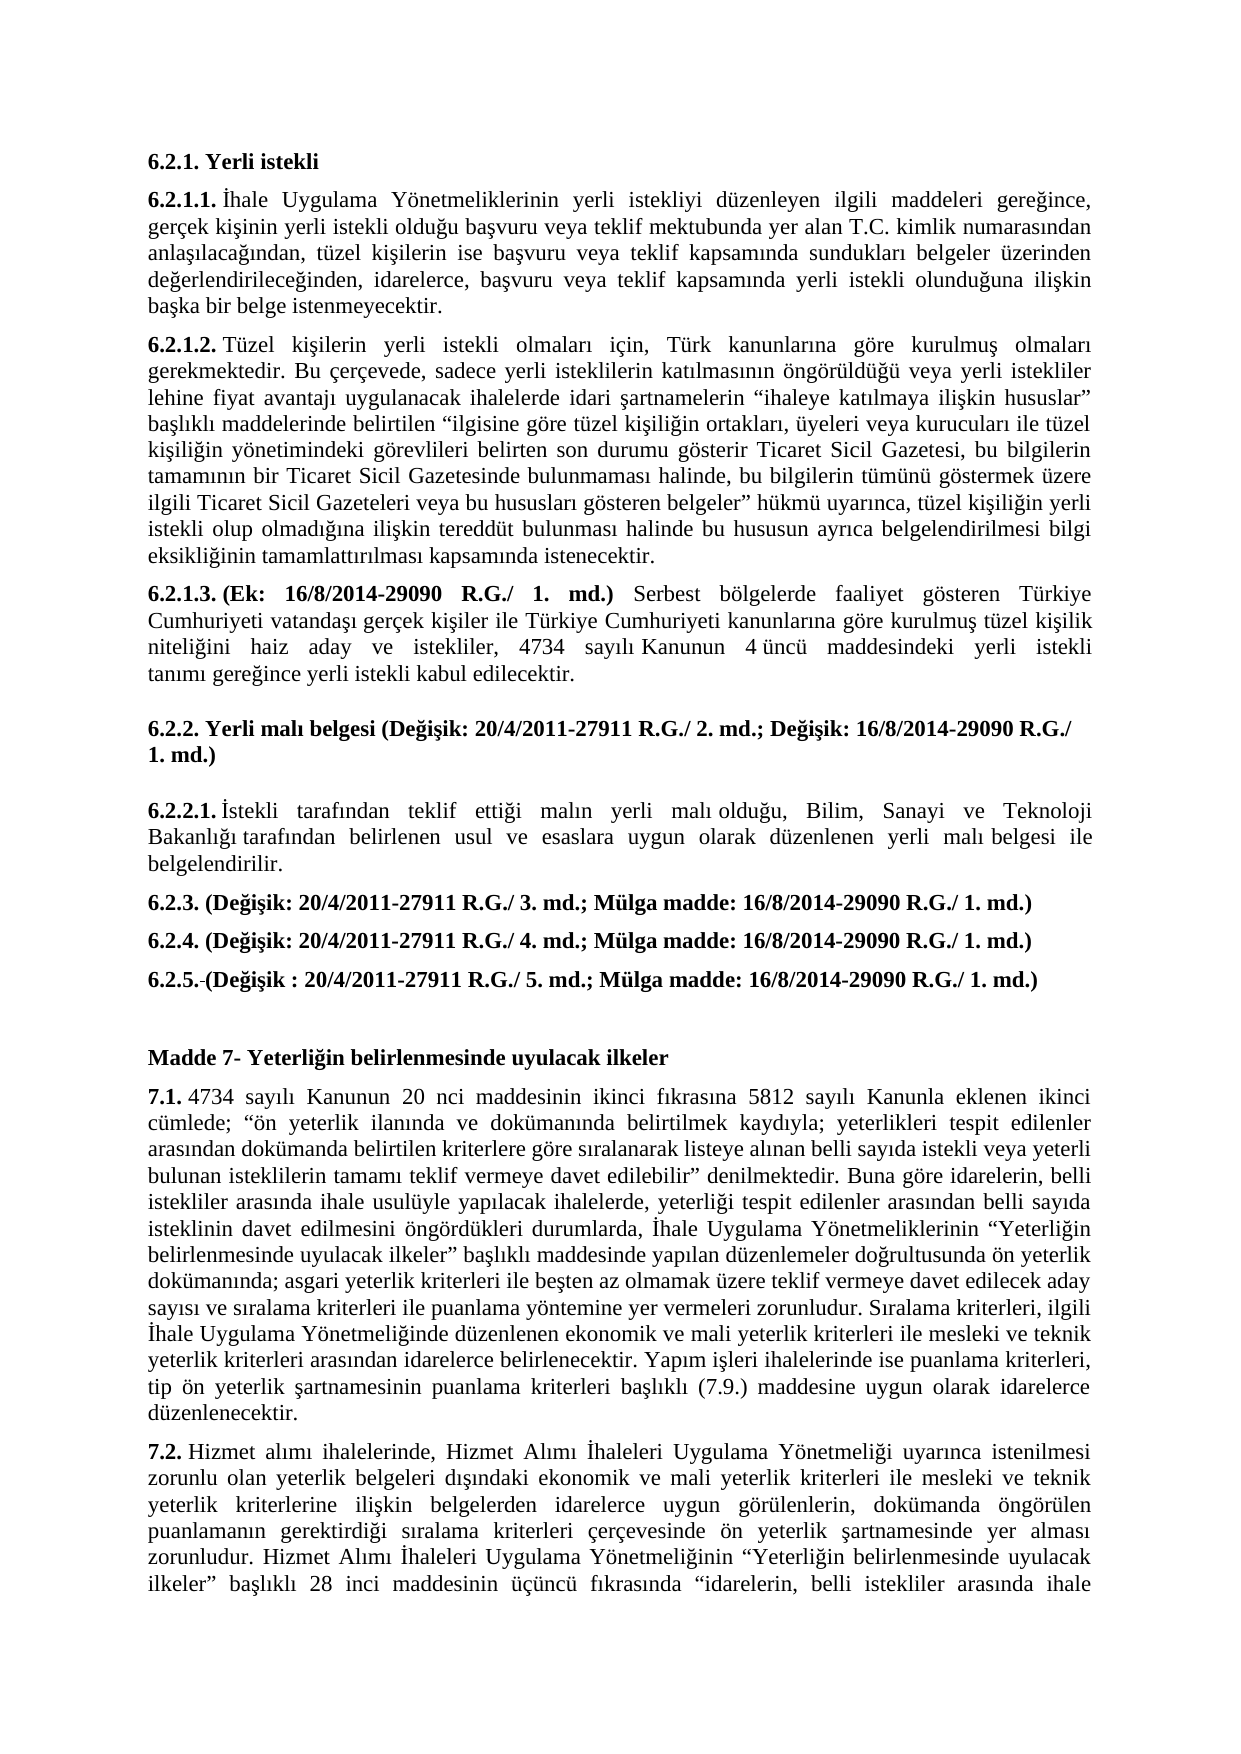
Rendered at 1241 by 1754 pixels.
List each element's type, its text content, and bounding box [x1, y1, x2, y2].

text 6.2.1.1. İhale Uygulama Yönetmeliklerinin yerli istekliyi düzenleyen ilgili maddeleri gereğince, gerçek kişinin yerli istekli olduğu başvuru veya teklif mektubunda yer alan T.C. kimlik numarasından anlaşılacağından, tüzel kişilerin ise başvuru veya teklif kapsamında sundukları belgeler üzerinden değerlendirileceğinden, idarelerce, başvuru veya teklif kapsamında yerli istekli olunduğuna ilişkin başka bir belge istenmeyecektir. [148, 187, 1092, 318]
text 6.2.2.1. İstekli tarafından teklif ettiği malın yerli malı olduğu, Bilim, Sanayi ve Teknoloji Bakanlığı tarafından belirlenen usul ve esaslara uygun olarak düzenlenen yerli malı belgesi ile belgelendirilir. [148, 797, 1092, 876]
text 6.2.4. (Değişik: 20/4/2011-27911 R.G./ 4. md.; Mülga madde: 16/8/2014-29090 R.G./ 1. md.) [148, 927, 1092, 954]
text 6.2.1. Yerli istekli [148, 148, 1092, 174]
text 6.2.2. Yerli malı belgesi (Değişik: 20/4/2011-27911 R.G./ 2. md.; Değişik: 16/8/2014-29090 R.G./ 1. md.) [148, 715, 1092, 768]
text 6.2.3. (Değişik: 20/4/2011-27911 R.G./ 3. md.; Mülga madde: 16/8/2014-29090 R.G./ 1. md.) [148, 888, 1092, 915]
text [148, 1438, 1092, 1596]
text Madde 7- Yeterliğin belirlenmesinde uyulacak ilkeler [148, 1044, 1092, 1070]
text 6.2.1.2. Tüzel kişilerin yerli istekli olmaları için, Türk kanunlarına göre kurulmuş olmaları gerekmektedir. Bu çerçevede, sadece yerli isteklilerin katılmasının öngörüldüğü veya yerli istekliler lehine fiyat avantajı uygulanacak ihalelerde idari şartnamelerin “ihaleye katılmaya ilişkin hususlar” başlıklı maddelerinde belirtilen “ilgisine göre tüzel kişiliğin ortakları, üyeleri veya kurucuları ile tüzel kişiliğin yönetimindeki görevlileri belirten son durumu gösterir Ticaret Sicil Gazetesi, bu bilgilerin tamamının bir Ticaret Sicil Gazetesinde bulunmaması halinde, bu bilgilerin tümünü göstermek üzere ilgili Ticaret Sicil Gazeteleri veya bu hususları gösteren belgeler” hükmü uyarınca, tüzel kişiliğin yerli istekli olup olmadığına ilişkin tereddüt bulunması halinde bu hususun ayrıca belgelendirilmesi bilgi eksikliğinin tamamlattırılması kapsamında istenecektir. [148, 331, 1092, 568]
text 6.2.1.3. (Ek: 16/8/2014-29090 R.G./ 1. md.) Serbest bölgelerde faaliyet gösteren Türkiye Cumhuriyeti vatandaşı gerçek kişiler ile Türkiye Cumhuriyeti kanunlarına göre kurulmuş tüzel kişilik niteliğini haiz aday ve istekliler, 4734 sayılı Kanunun 4 üncü maddesindeki yerli istekli tanımı gereğince yerli istekli kabul edilecektir. [148, 581, 1092, 686]
text 6.2.5. (Değişik : 20/4/2011-27911 R.G./ 5. md.; Mülga madde: 16/8/2014-29090 R.G./ 1. md.) [148, 966, 1092, 993]
text 7.1. 4734 sayılı Kanunun 20 nci maddesinin ikinci fıkrasına 5812 sayılı Kanunla eklenen ikinci cümlede; “ön yeterlik ilanında ve dokümanında belirtilmek kaydıyla; yeterlikleri tespit edilenler arasından dokümanda belirtilen kriterlere göre sıralanarak listeye alınan belli sayıda istekli veya yeterli bulunan isteklilerin tamamı teklif vermeye davet edilebilir” denilmektedir. Buna göre idarelerin, belli istekliler arasında ihale usulüyle yapılacak ihalelerde, yeterliği tespit edilenler arasından belli sayıda isteklinin davet edilmesini öngördükleri durumlarda, İhale Uygulama Yönetmeliklerinin “Yeterliğin belirlenmesinde uyulacak ilkeler” başlıklı maddesinde yapılan düzenlemeler doğrultusunda ön yeterlik dokümanında; asgari yeterlik kriterleri ile beşten az olmamak üzere teklif vermeye davet edilecek aday sayısı ve sıralama kriterleri ile puanlama yöntemine yer vermeleri zorunludur. Sıralama kriterleri, ilgili İhale Uygulama Yönetmeliğinde düzenlenen ekonomik ve mali yeterlik kriterleri ile mesleki ve teknik yeterlik kriterleri arasından idarelerce belirlenecektir. Yapım işleri ihalelerinde ise puanlama kriterleri, tip ön yeterlik şartnamesinin puanlama kriterleri başlıklı (7.9.) maddesine uygun olarak idarelerce düzenlenecektir. [148, 1083, 1092, 1425]
